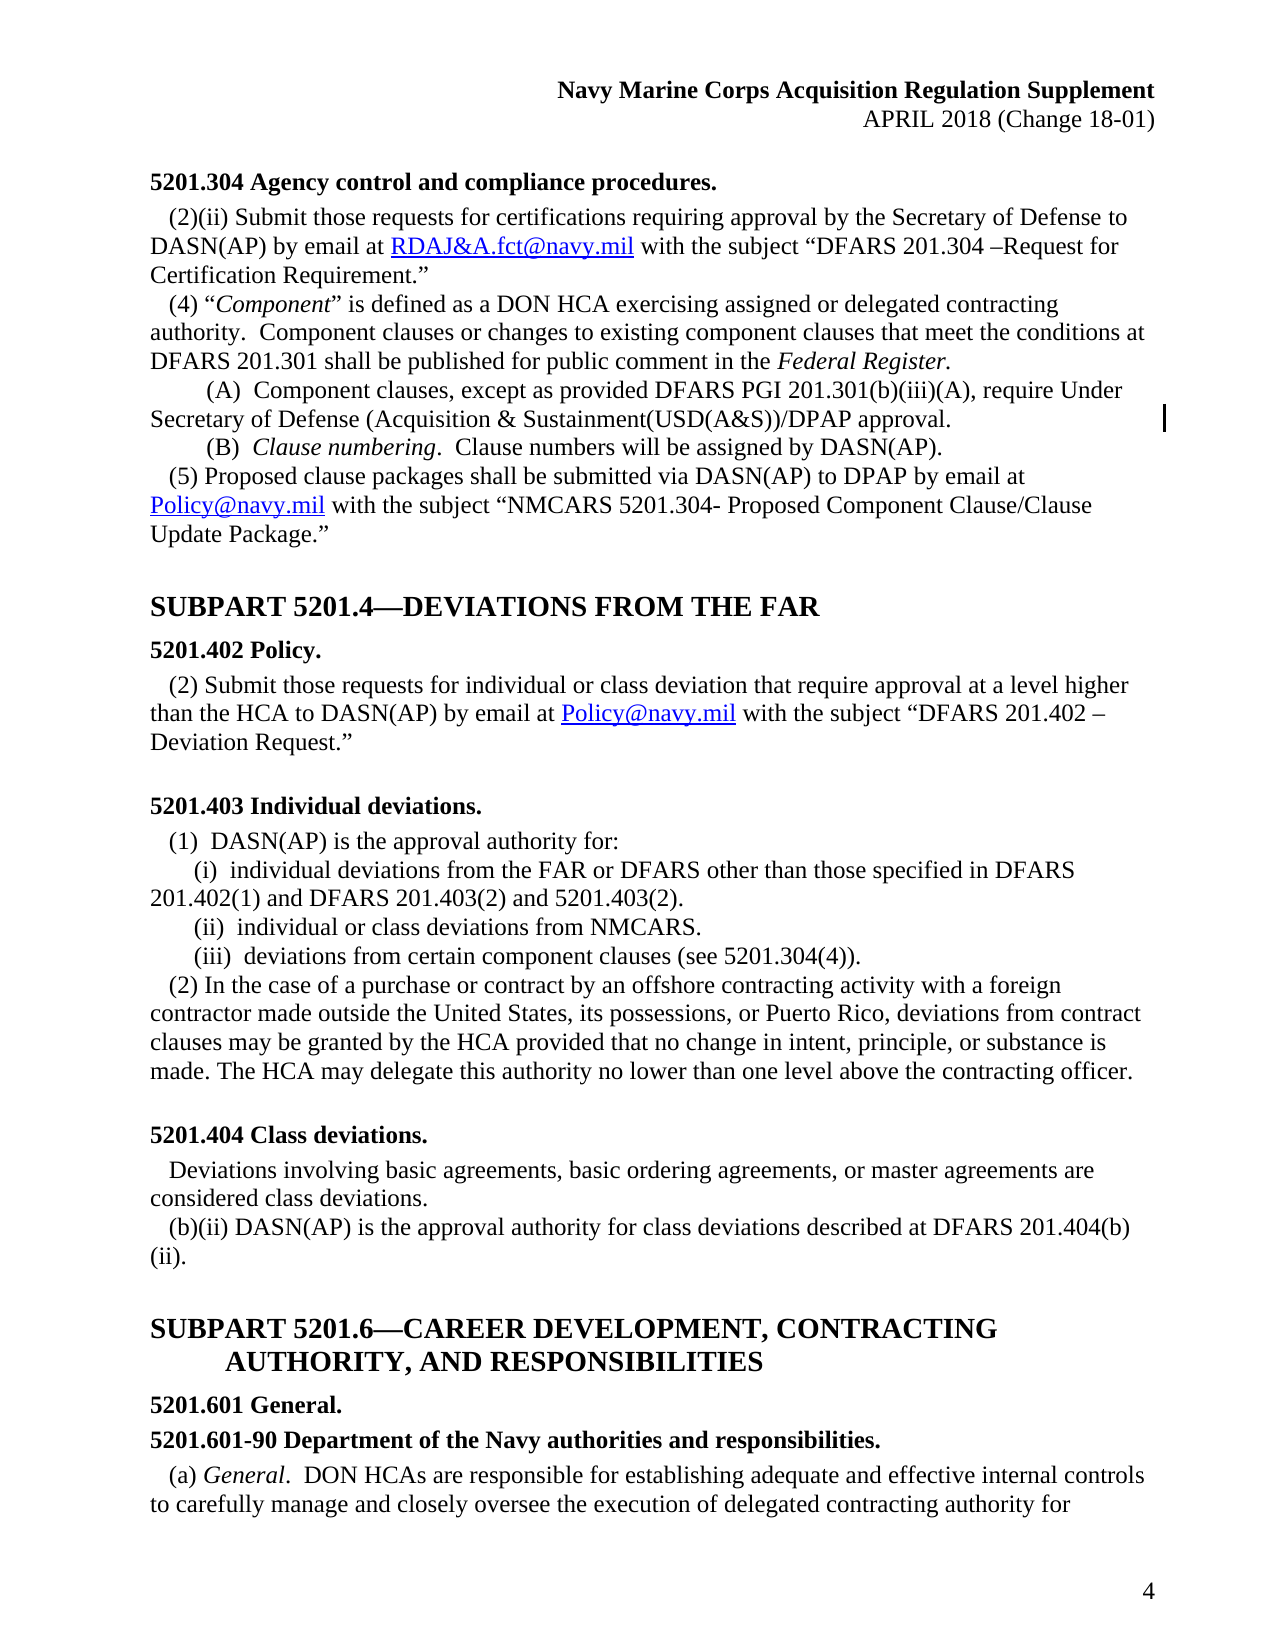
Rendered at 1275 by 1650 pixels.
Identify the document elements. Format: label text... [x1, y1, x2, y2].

subtitle 5201.403 Individual deviations. [150, 791, 1155, 820]
subtitle 5201.304 Agency control and compliance procedures. [150, 167, 1155, 196]
text (5) Proposed clause packages shall be submitted via DASN(AP) to DPAP by email at Policy@navy.mil with the subject “NMCARS 5201.304- Proposed Component Clause/Clause Update Package.” [150, 461, 1155, 547]
text (iii) deviations from certain component clauses (see 5201.304(4)). [150, 941, 1155, 970]
text Deviations involving basic agreements, basic ordering agreements, or master agreements are considered class deviations. [150, 1155, 1155, 1212]
text (b)(ii) DASN(AP) is the approval authority for class deviations described at DFARS 201.404(b)(ii). [150, 1212, 1155, 1270]
subtitle 5201.402 Policy. [150, 635, 1155, 663]
subtitle SUBPART 5201.4—DEVIATIONS FROM THE FAR [150, 589, 1155, 622]
text (ii) individual or class deviations from NMCARS. [150, 912, 1155, 941]
text (A) Component clauses, except as provided DFARS PGI 201.301(b)(iii)(A), require Under [150, 375, 1155, 404]
text (2) Submit those requests for individual or class deviation that require approval at a level higher than the HCA to DASN(AP) by email at Policy@navy.mil with the subject “DFARS 201.402 –Deviation Request.” [150, 670, 1155, 756]
text (4) “Component” is defined as a DON HCA exercising assigned or delegated contracting authority. Component clauses or changes to existing component clauses that meet the conditions at DFARS 201.301 shall be published for public comment in the Federal Register. [150, 289, 1155, 375]
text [150, 1461, 1155, 1518]
subtitle 5201.601 General. [150, 1391, 1155, 1419]
text Secretary of Defense (Acquisition & Sustainment(USD(A&S))/DPAP approval. [150, 404, 1155, 432]
subtitle 5201.601-90 Department of the Navy authorities and responsibilities. [150, 1426, 1155, 1454]
text (1) DASN(AP) is the approval authority for: [150, 826, 1155, 855]
subtitle SUBPART 5201.6—CAREER DEVELOPMENT, CONTRACTING AUTHORITY, AND RESPONSIBILITIES [150, 1311, 1155, 1378]
text (B) Clause numbering. Clause numbers will be assigned by DASN(AP). [150, 432, 1155, 461]
text (2) In the case of a purchase or contract by an offshore contracting activity with a foreign contractor made outside the United States, its possessions, or Puerto Rico, deviations from contract clauses may be granted by the HCA provided that no change in intent, principle, or substance is made. The HCA may delegate this authority no lower than one level above the contracting officer. [150, 970, 1155, 1085]
subtitle 5201.404 Class deviations. [150, 1120, 1155, 1148]
text (2)(ii) Submit those requests for certifications requiring approval by the Secretary of Defense to DASN(AP) by email at RDAJ&A.fct@navy.mil with the subject “DFARS 201.304 –Request for Certification Requirement.” [150, 202, 1155, 289]
text (i) individual deviations from the FAR or DFARS other than those specified in DFARS 201.402(1) and DFARS 201.403(2) and 5201.403(2). [150, 855, 1155, 912]
